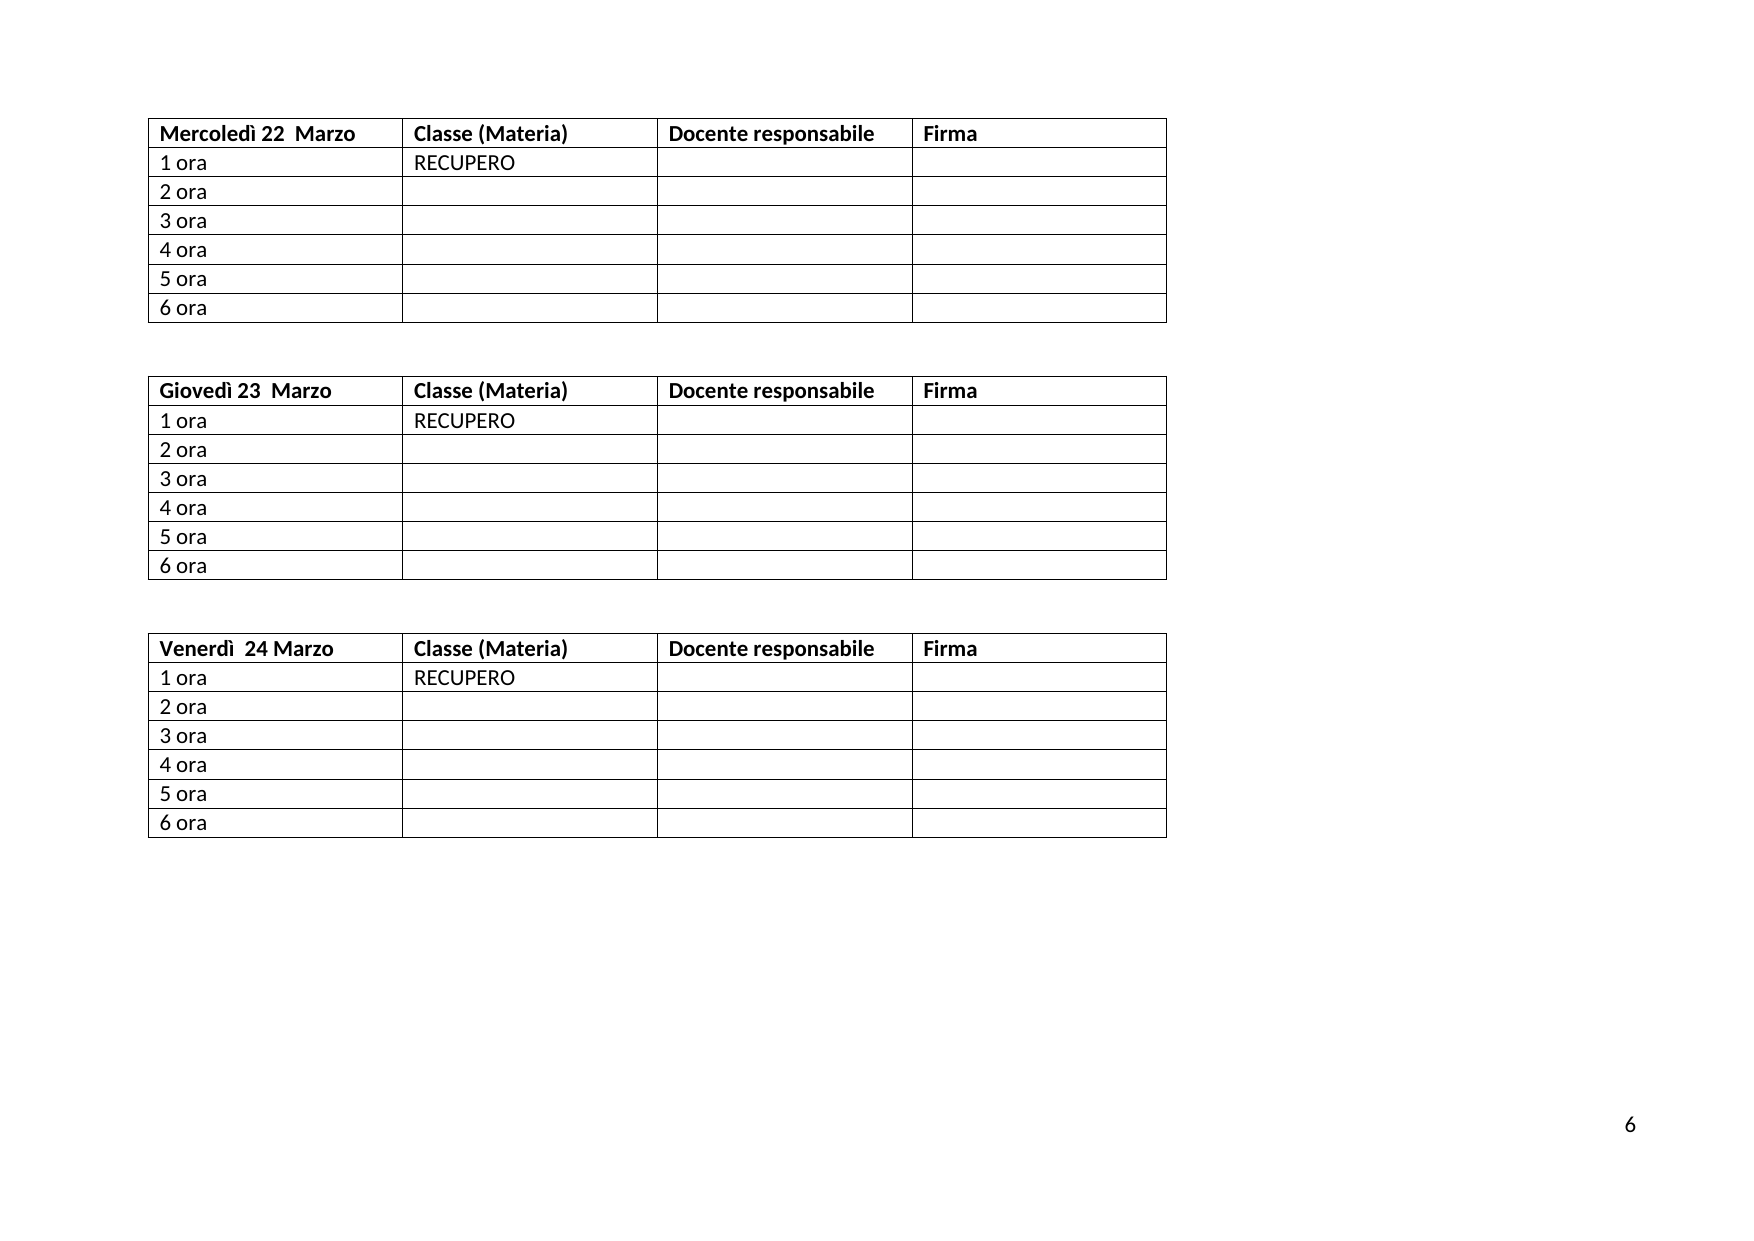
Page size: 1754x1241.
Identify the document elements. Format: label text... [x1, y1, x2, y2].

table_cell [403, 493, 657, 521]
table_cell [658, 522, 912, 550]
table_cell [658, 493, 912, 521]
table_cell [913, 692, 1166, 720]
table_header Firma [913, 119, 1166, 147]
table_cell 5 ora [149, 265, 402, 292]
table_header Classe (Materia) [403, 377, 657, 405]
table_cell [658, 750, 912, 778]
table_cell 2 ora [149, 435, 402, 463]
table_cell 1 ora [149, 148, 402, 176]
table_cell [913, 148, 1166, 176]
table_cell [913, 522, 1166, 550]
table_cell 4 ora [149, 750, 402, 778]
table_cell [658, 663, 912, 691]
table_cell [658, 235, 912, 263]
table_cell [403, 551, 657, 579]
table_header Firma [913, 377, 1166, 405]
table_header Docente responsabile [658, 377, 912, 405]
table_cell 3 ora [149, 464, 402, 492]
table_cell [913, 663, 1166, 691]
table_cell [913, 809, 1166, 837]
table_cell [913, 493, 1166, 521]
table_cell [913, 406, 1166, 434]
table_cell [403, 809, 657, 837]
table_cell [658, 809, 912, 837]
table_cell [403, 522, 657, 550]
table_cell [658, 780, 912, 807]
table_cell [913, 177, 1166, 205]
table_cell 1 ora [149, 406, 402, 434]
table_cell [403, 294, 657, 322]
table_cell RECUPERO [403, 148, 657, 176]
table_cell [658, 148, 912, 176]
table_header Docente responsabile [658, 634, 912, 662]
table_cell [658, 177, 912, 205]
table_cell [403, 206, 657, 234]
table_cell [403, 780, 657, 807]
table_header Classe (Materia) [403, 634, 657, 662]
table_cell 3 ora [149, 721, 402, 749]
table_cell [403, 464, 657, 492]
table_cell [658, 265, 912, 292]
table_cell RECUPERO [403, 406, 657, 434]
table_cell 3 ora [149, 206, 402, 234]
table_cell [403, 177, 657, 205]
table_cell [403, 692, 657, 720]
table_cell [913, 435, 1166, 463]
table_header Firma [913, 634, 1166, 662]
table_cell [658, 721, 912, 749]
table_cell [658, 206, 912, 234]
table_cell [403, 435, 657, 463]
table_header Classe (Materia) [403, 119, 657, 147]
table_cell [913, 235, 1166, 263]
table_cell [658, 406, 912, 434]
table_header Giovedì 23 Marzo [149, 377, 402, 405]
table_header Mercoledì 22 Marzo [149, 119, 402, 147]
table_cell [658, 435, 912, 463]
table_cell 4 ora [149, 235, 402, 263]
table_cell 6 ora [149, 551, 402, 579]
table_cell [913, 265, 1166, 292]
table_cell [403, 721, 657, 749]
table_cell [403, 750, 657, 778]
table_cell 6 ora [149, 809, 402, 837]
table_cell [913, 750, 1166, 778]
table_cell [658, 294, 912, 322]
table_header Venerdì 24 Marzo [149, 634, 402, 662]
table_cell [403, 235, 657, 263]
table_cell 4 ora [149, 493, 402, 521]
table_cell [658, 551, 912, 579]
table_cell [913, 464, 1166, 492]
table_cell [658, 692, 912, 720]
table_cell [913, 206, 1166, 234]
table_header Docente responsabile [658, 119, 912, 147]
table_cell [913, 721, 1166, 749]
table_cell 1 ora [149, 663, 402, 691]
table_cell 5 ora [149, 780, 402, 807]
table_cell [913, 780, 1166, 807]
table_cell RECUPERO [403, 663, 657, 691]
table_cell [658, 464, 912, 492]
table_cell 2 ora [149, 692, 402, 720]
table_cell 5 ora [149, 522, 402, 550]
table_cell [913, 294, 1166, 322]
table_cell [403, 265, 657, 292]
table_cell 6 ora [149, 294, 402, 322]
table_cell [913, 551, 1166, 579]
table_cell 2 ora [149, 177, 402, 205]
